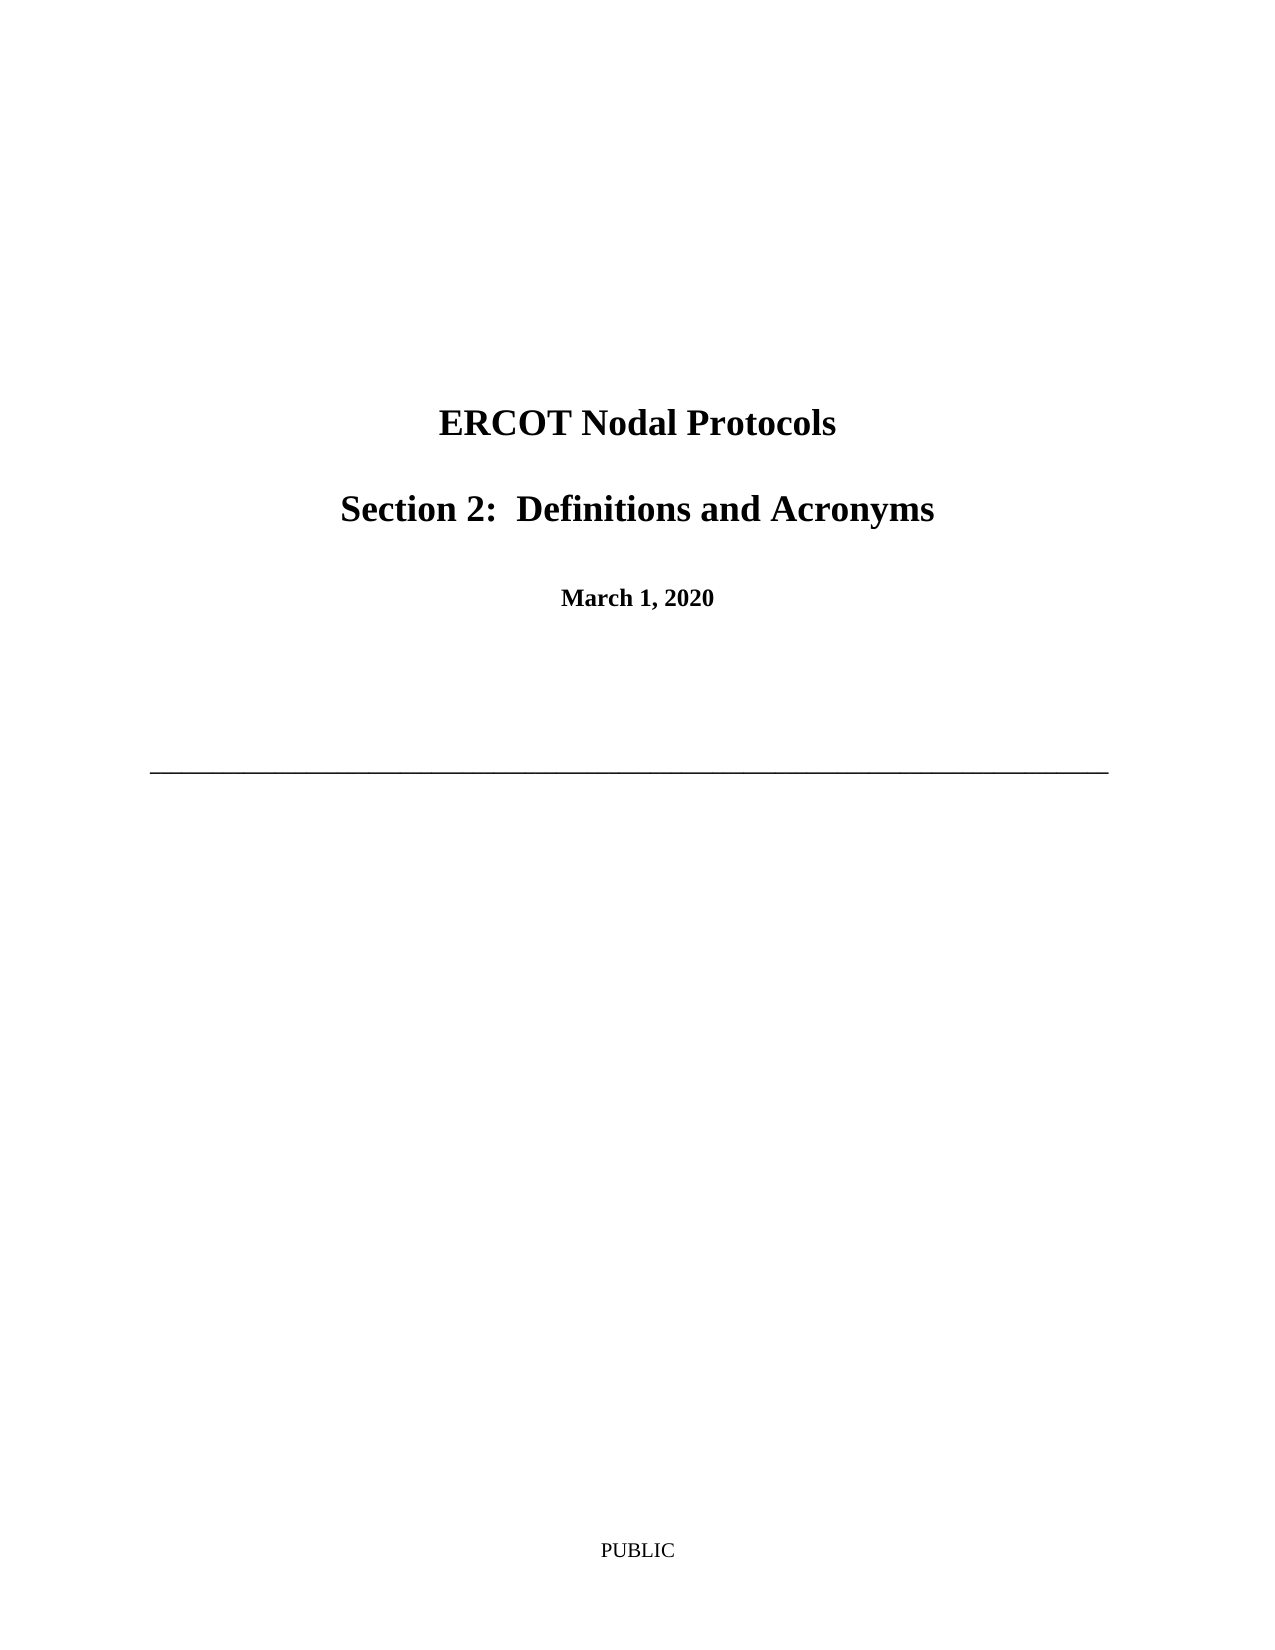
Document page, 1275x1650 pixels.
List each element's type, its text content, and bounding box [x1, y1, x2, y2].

text ERCOT Nodal Protocols [150, 400, 1125, 443]
text March 1, 2020 [150, 583, 1125, 612]
text ____________________________________________________________________________________________ [150, 752, 1125, 776]
text Section 2: Definitions and Acronyms [150, 486, 1125, 529]
